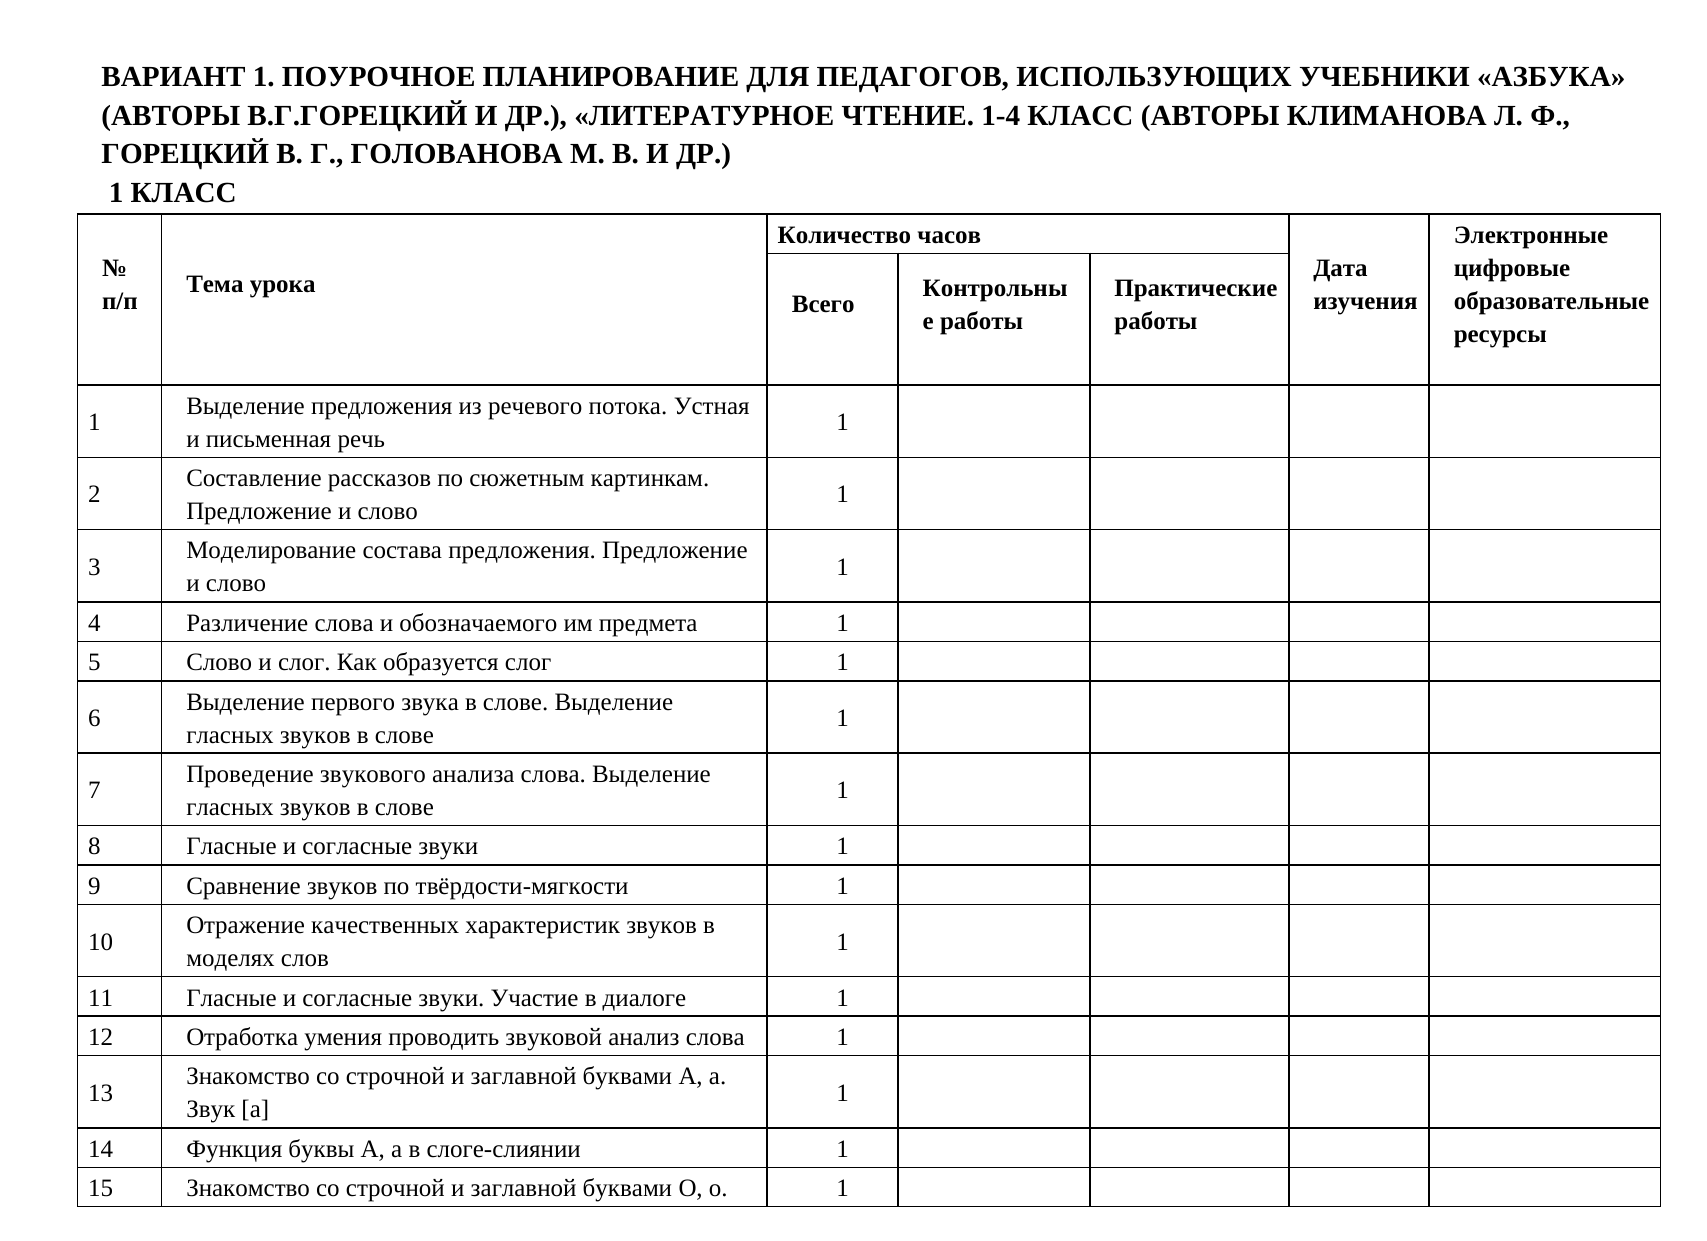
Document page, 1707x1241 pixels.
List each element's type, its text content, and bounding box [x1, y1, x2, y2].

table_cell [1430, 642, 1660, 680]
table_cell [899, 682, 1089, 752]
table_header Электронные цифровые образовательные ресурсы [1430, 215, 1660, 384]
table_cell [1430, 1017, 1660, 1054]
table_cell 1 [768, 530, 897, 601]
table_cell [899, 1056, 1089, 1127]
table_cell [899, 754, 1089, 825]
table_cell 12 [78, 1017, 161, 1054]
table_cell Гласные и согласные звуки [162, 826, 766, 864]
table_cell [1430, 1168, 1660, 1206]
table_cell [1290, 866, 1428, 903]
table_header Тема урока [162, 215, 766, 384]
table_cell [1290, 1168, 1428, 1206]
table_cell 3 [78, 530, 161, 601]
table_cell [1290, 386, 1428, 456]
table_cell Проведение звукового анализа слова. Выделение гласных звуков в слове [162, 754, 766, 825]
table_cell [1091, 603, 1288, 641]
table_cell [1091, 866, 1288, 903]
table_cell [1290, 682, 1428, 752]
table_cell [1430, 905, 1660, 976]
table_cell Выделение первого звука в слове. Выделение гласных звуков в слове [162, 682, 766, 752]
text ВАРИАНТ 1. ПОУРОЧНОЕ ПЛАНИРОВАНИЕ ДЛЯ ПЕДАГОГОВ, ИСПОЛЬЗУЮЩИХ УЧЕБНИКИ «АЗБУКА» (АВТОРЫ В.Г.ГОРЕЦКИЙ И ДР.), «ЛИТЕРАТУРНОЕ ЧТЕНИЕ. 1-4 КЛАСС (АВТОРЫ КЛИМАНОВА Л. Ф., ГОРЕЦКИЙ В. Г., ГОЛОВАНОВА М. В. И ДР.) [101, 59, 1654, 170]
table_cell [1430, 754, 1660, 825]
table_cell [1290, 977, 1428, 1015]
table_cell Отработка умения проводить звуковой анализ слова [162, 1017, 766, 1054]
table_cell 1 [768, 458, 897, 529]
table_cell 1 [768, 905, 897, 976]
table_cell [899, 386, 1089, 456]
table_cell [1430, 682, 1660, 752]
table_cell [1430, 458, 1660, 529]
table_cell [899, 977, 1089, 1015]
table_cell Сравнение звуков по твёрдости-мягкости [162, 866, 766, 903]
table_cell [1430, 603, 1660, 641]
table_cell 14 [78, 1129, 161, 1166]
table_cell 1 [768, 866, 897, 903]
table_cell 1 [768, 977, 897, 1015]
table_cell [1091, 1017, 1288, 1054]
table_cell [1091, 386, 1288, 456]
table_cell [1091, 682, 1288, 752]
table_cell 8 [78, 826, 161, 864]
table_cell 4 [78, 603, 161, 641]
table_cell [899, 866, 1089, 903]
table_cell [1290, 1056, 1428, 1127]
table_cell 1 [768, 826, 897, 864]
table_cell [1290, 905, 1428, 976]
table_cell 15 [78, 1168, 161, 1206]
table_cell [899, 1129, 1089, 1166]
table_cell 10 [78, 905, 161, 976]
table_cell 1 [768, 754, 897, 825]
table_cell [1091, 530, 1288, 601]
table_cell 1 [768, 1168, 897, 1206]
table_cell 1 [768, 1129, 897, 1166]
table_cell [1290, 1129, 1428, 1166]
table_cell [1430, 1129, 1660, 1166]
table_cell [899, 458, 1089, 529]
table_cell [1430, 977, 1660, 1015]
table_cell [1290, 754, 1428, 825]
table_cell [1091, 1129, 1288, 1166]
table_cell [899, 530, 1089, 601]
table_cell [1290, 458, 1428, 529]
table_cell [899, 603, 1089, 641]
table_cell [1290, 1017, 1428, 1054]
table_cell [1091, 977, 1288, 1015]
table_header Дата изучения [1290, 215, 1428, 384]
table_cell 5 [78, 642, 161, 680]
table_cell 7 [78, 754, 161, 825]
table_cell Составление рассказов по сюжетным картинкам. Предложение и слово [162, 458, 766, 529]
table_cell [1091, 642, 1288, 680]
table_cell [899, 826, 1089, 864]
table_cell Слово и слог. Как образуется слог [162, 642, 766, 680]
table_cell [1430, 386, 1660, 456]
table_cell Различение слова и обозначаемого им предмета [162, 603, 766, 641]
table_cell [1430, 1056, 1660, 1127]
table_cell [1091, 1168, 1288, 1206]
table_cell [1290, 826, 1428, 864]
table_cell Всего [768, 254, 897, 384]
table_cell 1 [768, 1056, 897, 1127]
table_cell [162, 1168, 766, 1206]
table_cell 1 [768, 642, 897, 680]
table_cell [899, 642, 1089, 680]
table_cell 1 [78, 386, 161, 456]
table_cell 1 [768, 682, 897, 752]
table_cell [1091, 905, 1288, 976]
table_cell Гласные и согласные звуки. Участие в диалоге [162, 977, 766, 1015]
table_cell [1430, 826, 1660, 864]
table_cell [1290, 603, 1428, 641]
table_cell [899, 1017, 1089, 1054]
table_cell 13 [78, 1056, 161, 1127]
table_cell [1430, 866, 1660, 903]
table_cell [899, 905, 1089, 976]
table_cell 1 [768, 1017, 897, 1054]
table_cell 11 [78, 977, 161, 1015]
table_cell [1430, 530, 1660, 601]
table_cell [1091, 1056, 1288, 1127]
text 1 КЛАСС [101, 175, 1654, 208]
table_cell Отражение качественных характеристик звуков в моделях слов [162, 905, 766, 976]
table_cell [1290, 642, 1428, 680]
table_cell Знакомство со строчной и заглавной буквами А, а. Звук [а] [162, 1056, 766, 1127]
table_cell 1 [768, 386, 897, 456]
table_cell Функция буквы А, а в слоге-слиянии [162, 1129, 766, 1166]
table_header Количество часов [768, 215, 1288, 253]
table_cell [899, 1168, 1089, 1206]
table_cell [1091, 458, 1288, 529]
table_cell 2 [78, 458, 161, 529]
table_cell 1 [768, 603, 897, 641]
table_cell [1290, 530, 1428, 601]
table_cell 6 [78, 682, 161, 752]
table_header № п/п [78, 215, 161, 384]
table_cell [1091, 754, 1288, 825]
table_cell Выделение предложения из речевого потока. Устная и письменная речь [162, 386, 766, 456]
table_cell Моделирование состава предложения. Предложение и слово [162, 530, 766, 601]
table_cell Практические работы [1091, 254, 1288, 384]
table_cell 9 [78, 866, 161, 903]
table_cell [1091, 826, 1288, 864]
table_cell Контрольные работы [899, 254, 1089, 384]
